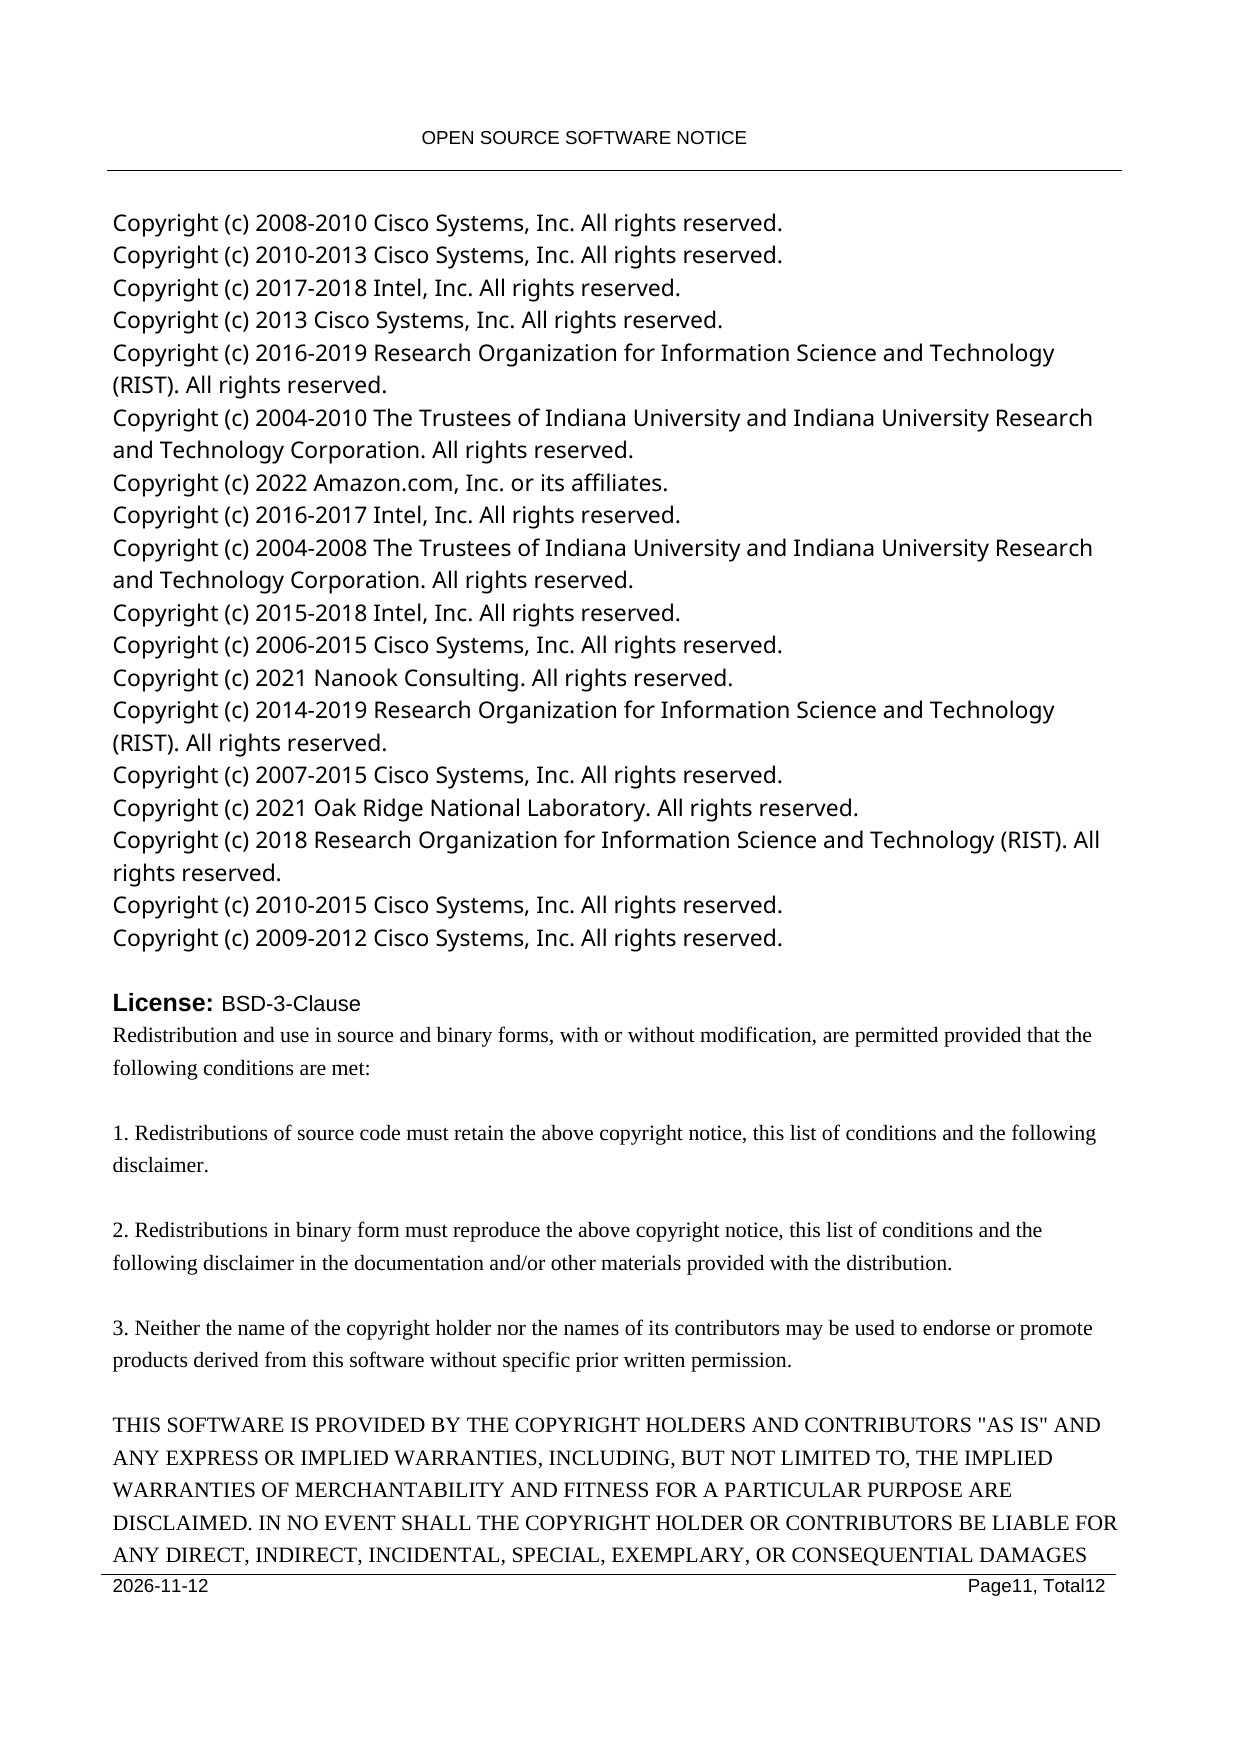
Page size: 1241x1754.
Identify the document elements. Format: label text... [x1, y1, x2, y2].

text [112, 206, 1128, 986]
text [112, 1019, 1128, 1571]
text License: BSD-3-Clause [112, 986, 1128, 1019]
